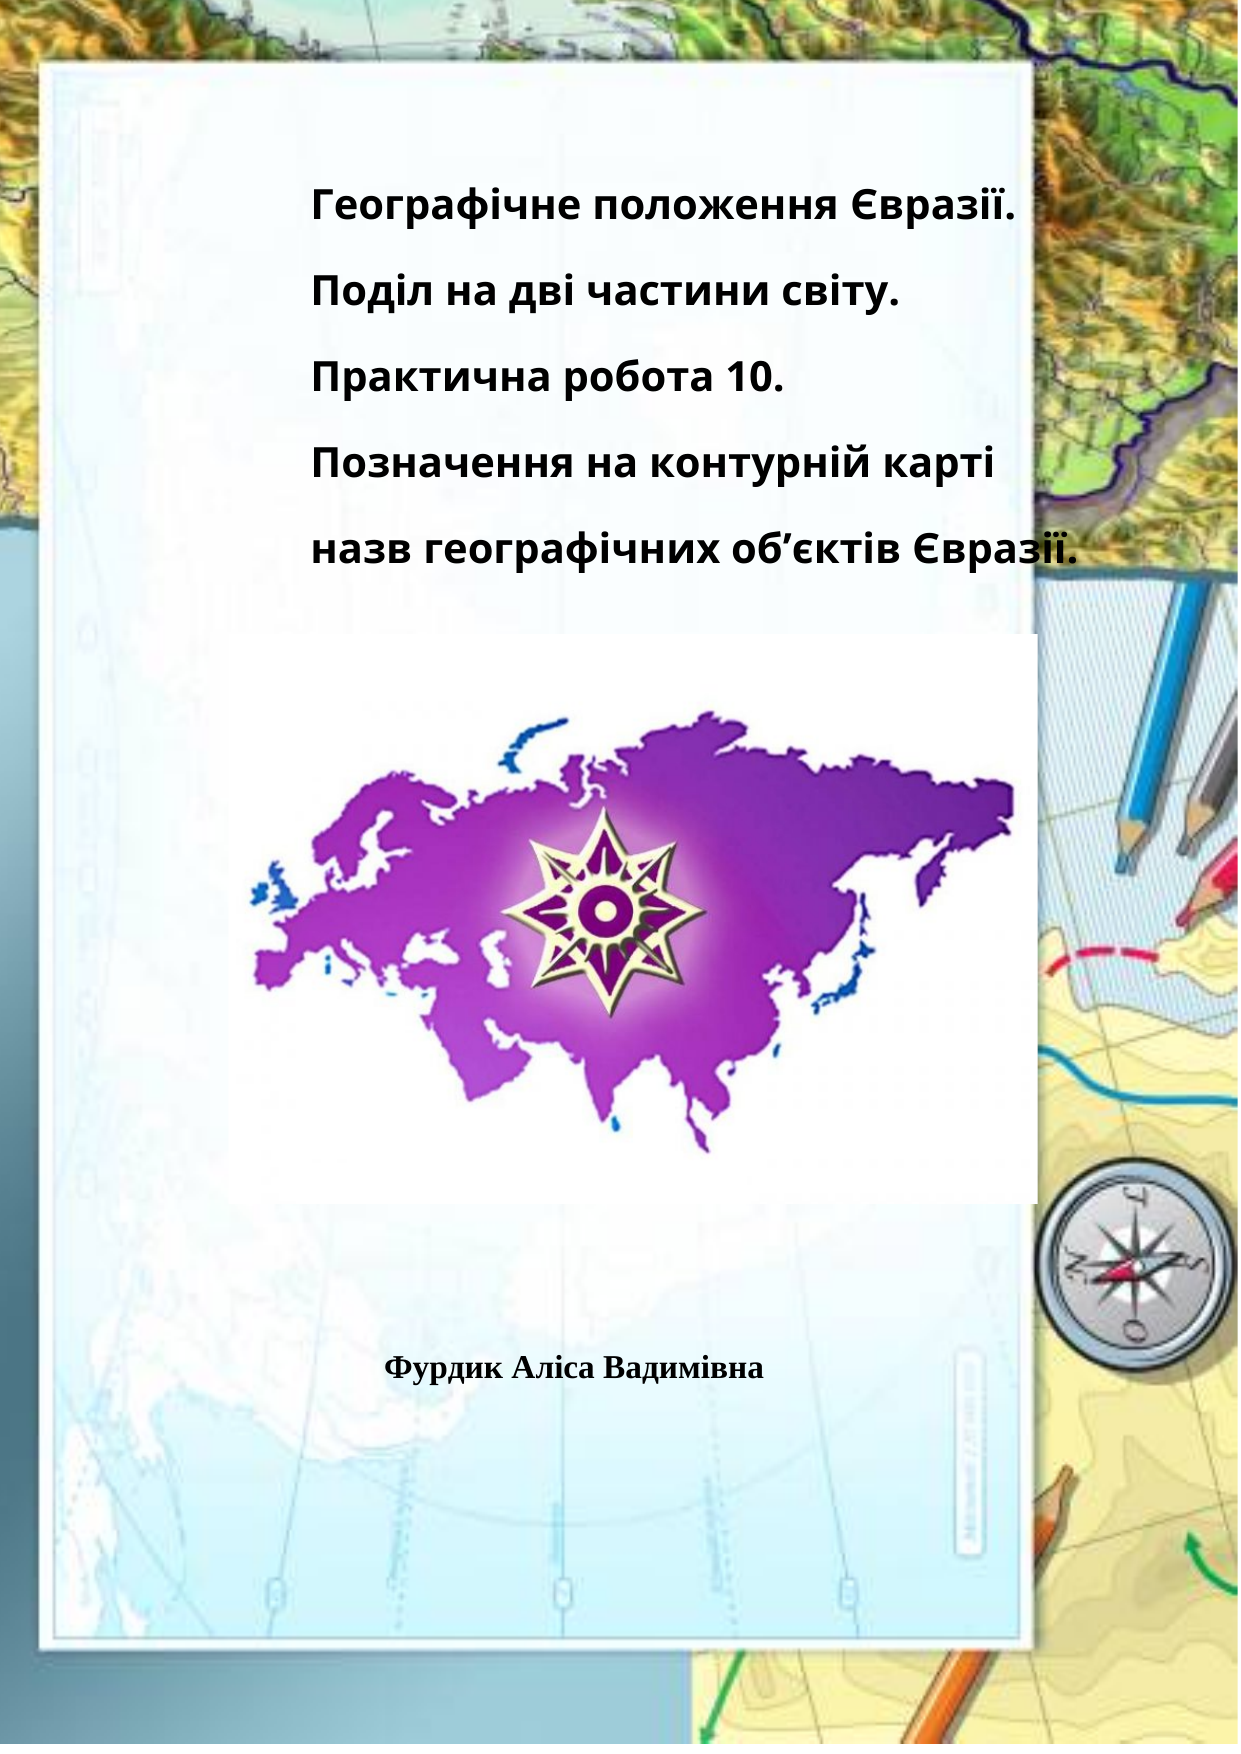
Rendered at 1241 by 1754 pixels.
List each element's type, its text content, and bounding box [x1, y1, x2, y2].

text Позначення на контурній карті [89, 433, 1152, 489]
text Практична робота 10. [89, 347, 1152, 403]
text Поділ на дві частини світу. [89, 261, 1152, 317]
picture [0, 0, 1238, 1744]
text Географічне положення Євразії. [89, 175, 1152, 231]
text Фурдик Аліса Вадимівна [89, 1347, 1152, 1386]
text назв географічних обʼєктів Євразії. [89, 519, 1152, 576]
